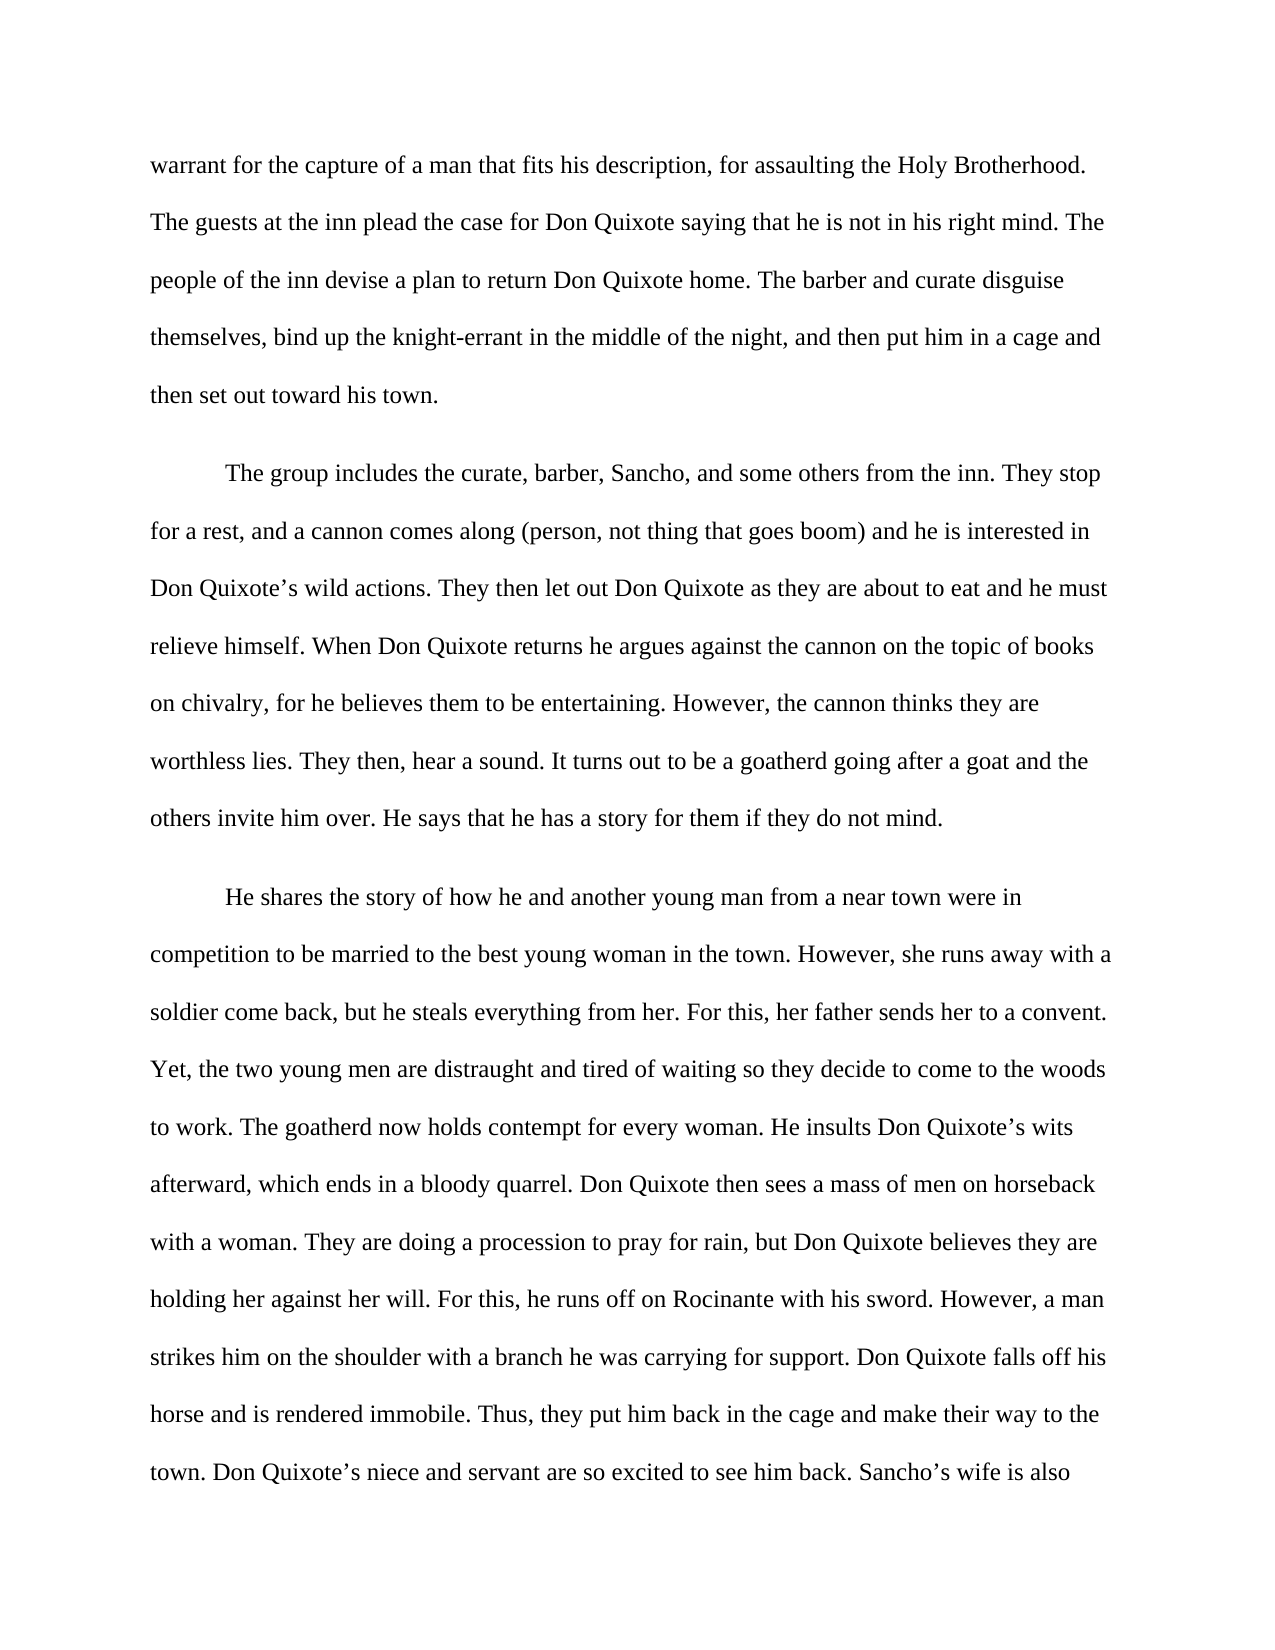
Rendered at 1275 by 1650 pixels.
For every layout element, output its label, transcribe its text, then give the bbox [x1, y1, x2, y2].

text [150, 150, 1125, 409]
text The group includes the curate, barber, Sancho, and some others from the inn. They stop for a rest, and a cannon comes along (person, not thing that goes boom) and he is interested in Don Quixote’s wild actions. They then let out Don Quixote as they are about to eat and he must relieve himself. When Don Quixote returns he argues against the cannon on the topic of books on chivalry, for he believes them to be entertaining. However, the cannon thinks they are worthless lies. They then, hear a sound. It turns out to be a goatherd going after a goat and the others invite him over. He says that he has a story for them if they do not mind. [150, 458, 1125, 832]
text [150, 882, 1125, 1485]
